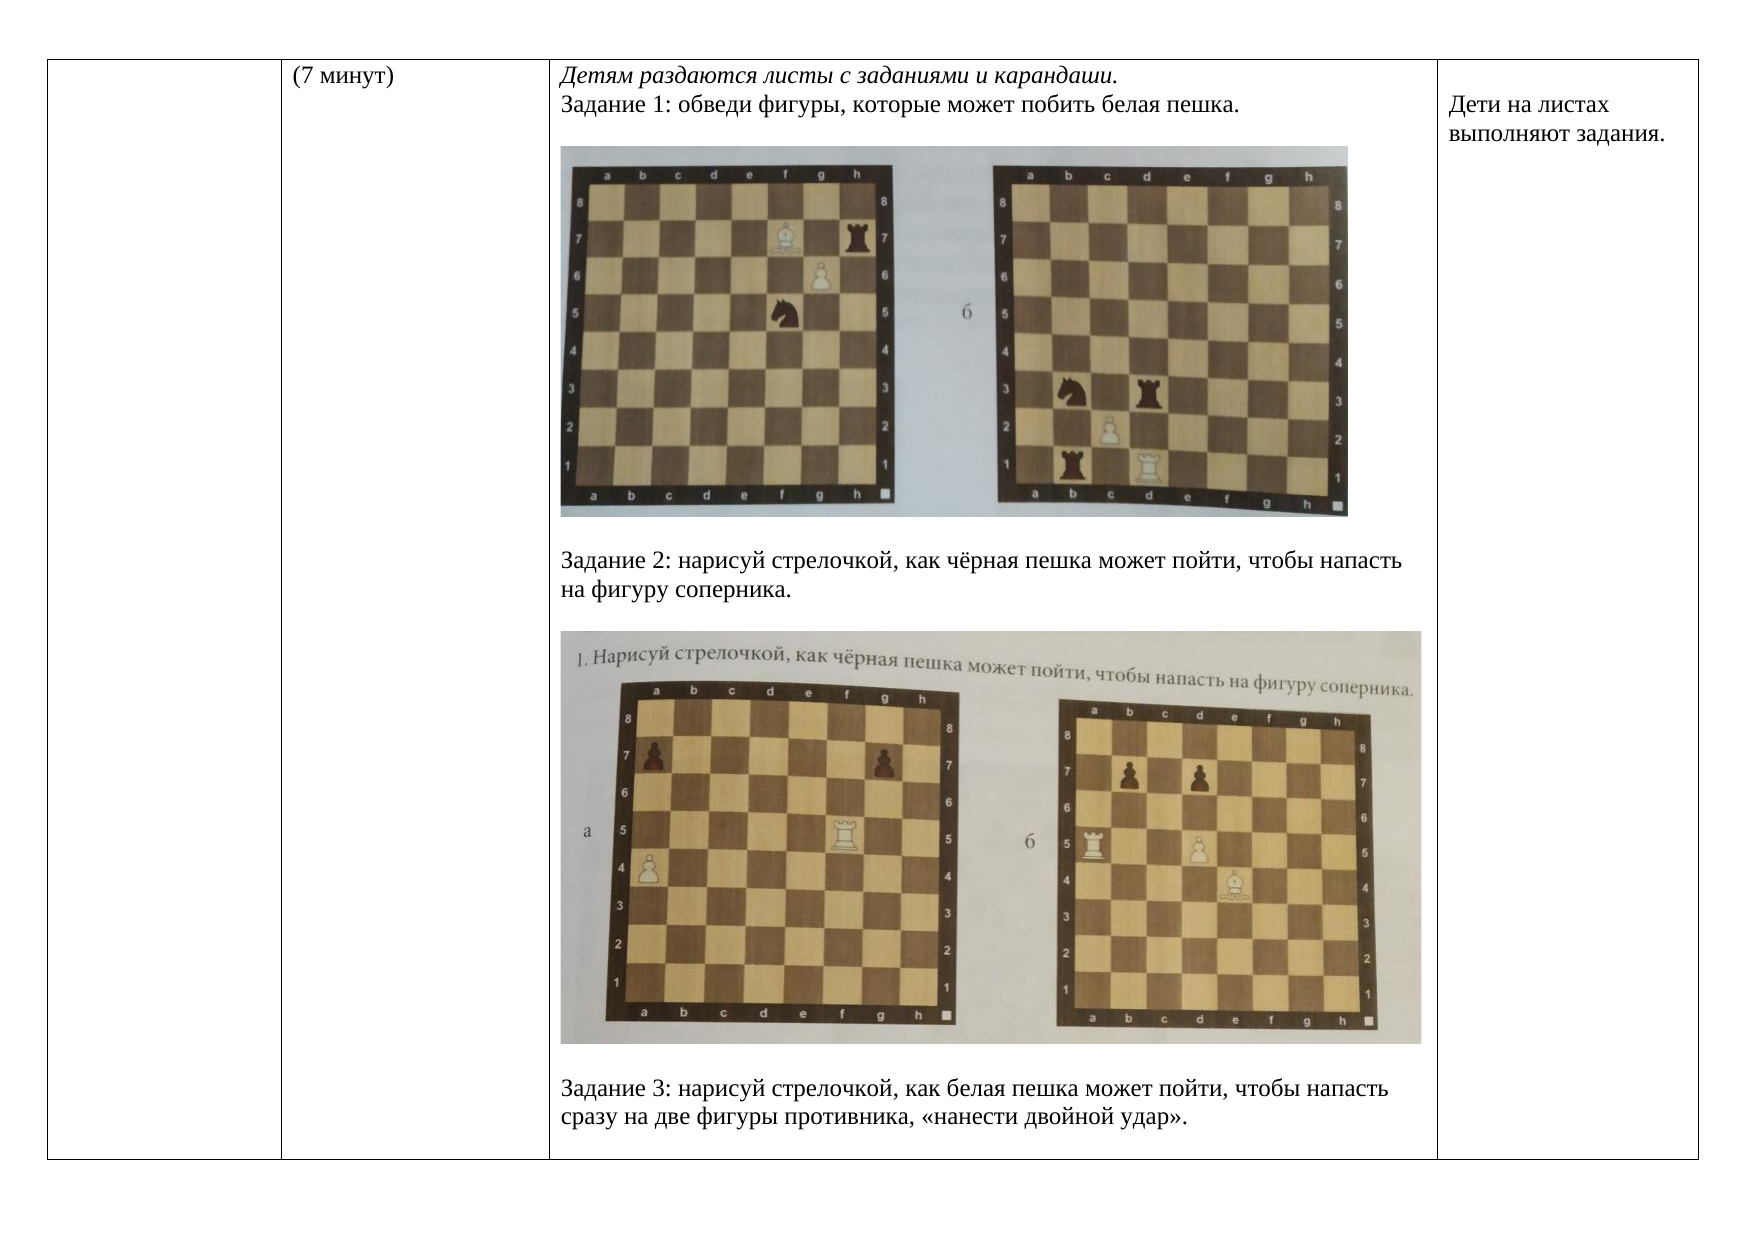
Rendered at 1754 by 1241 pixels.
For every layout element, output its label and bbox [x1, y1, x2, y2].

table_cell [550, 60, 1437, 1159]
table_cell [1438, 60, 1698, 1159]
picture [560, 146, 1348, 517]
table_cell [282, 60, 549, 1159]
picture [560, 631, 1422, 1044]
